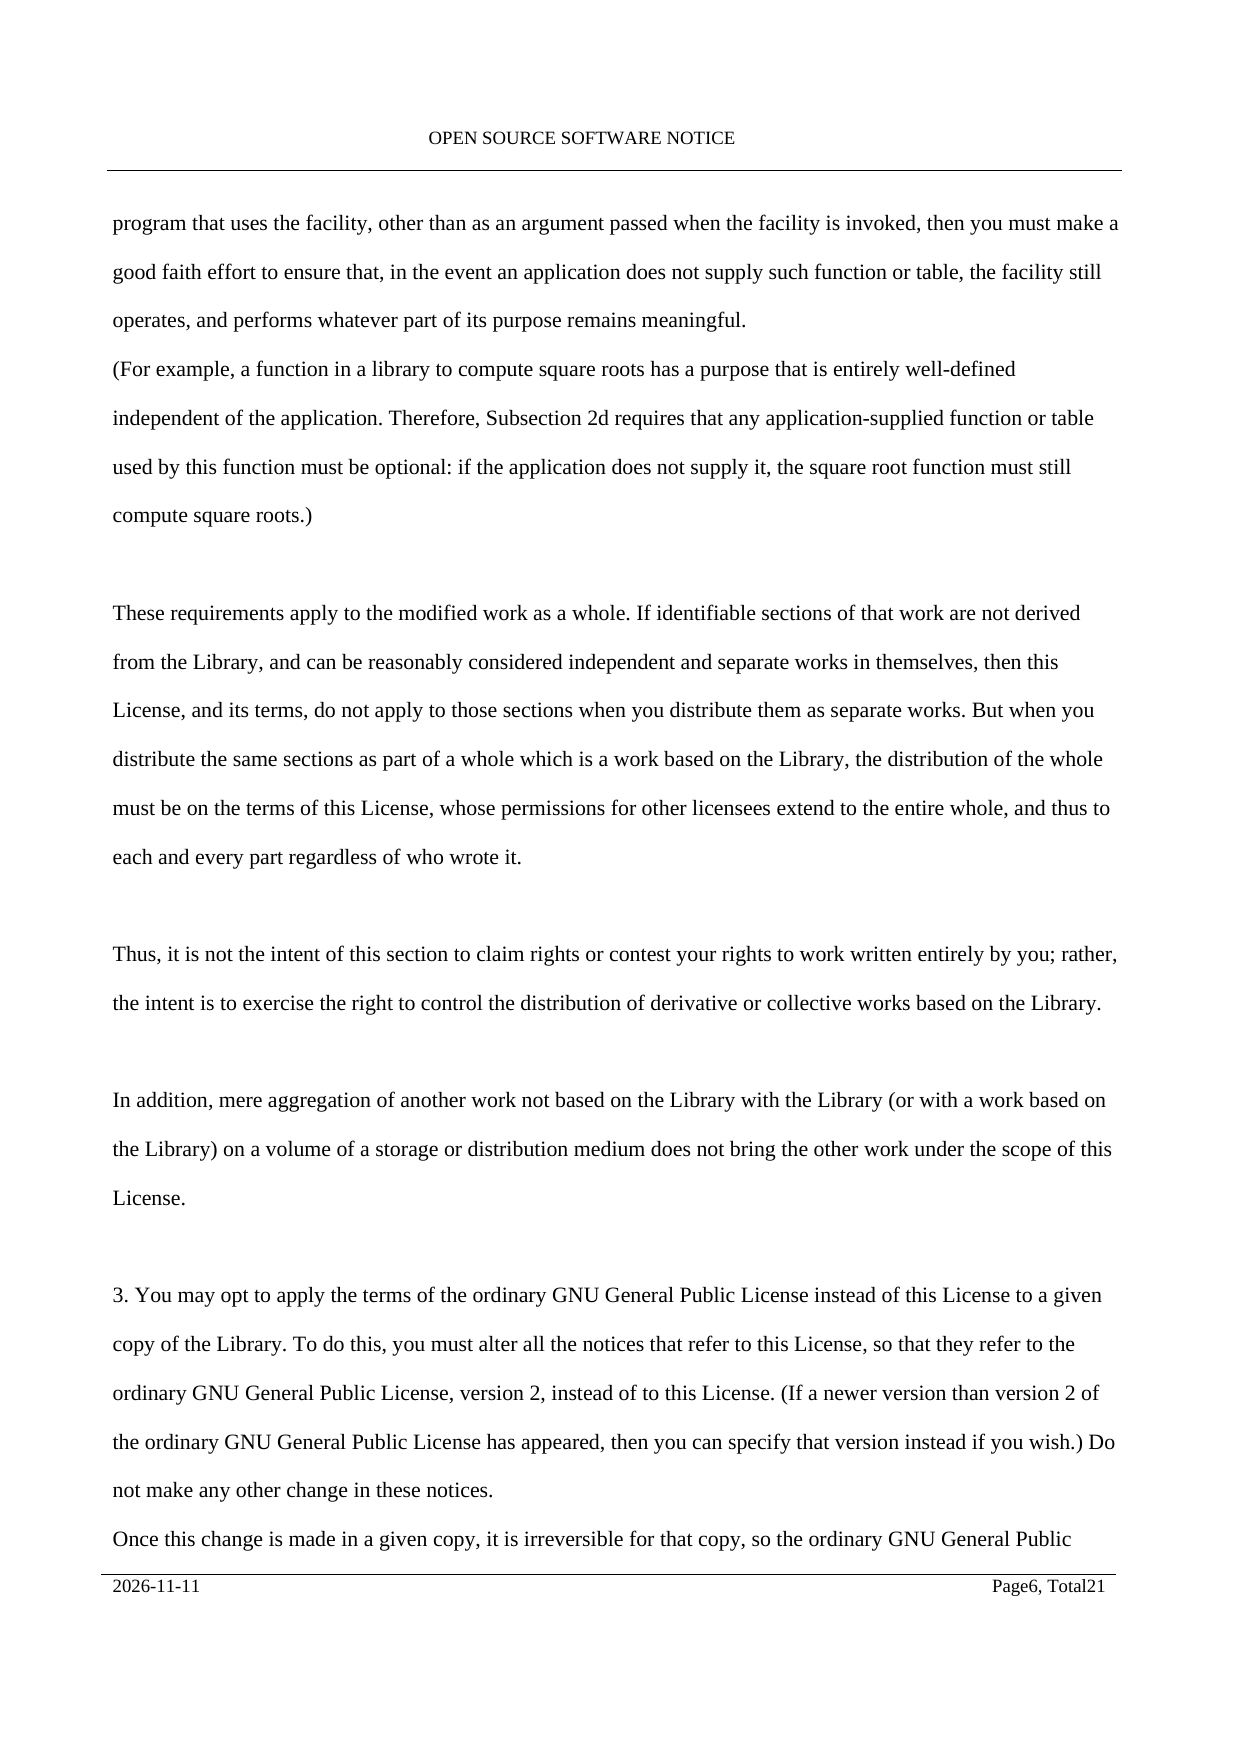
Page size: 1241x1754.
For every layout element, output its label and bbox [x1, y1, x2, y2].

text [112, 206, 1128, 1555]
